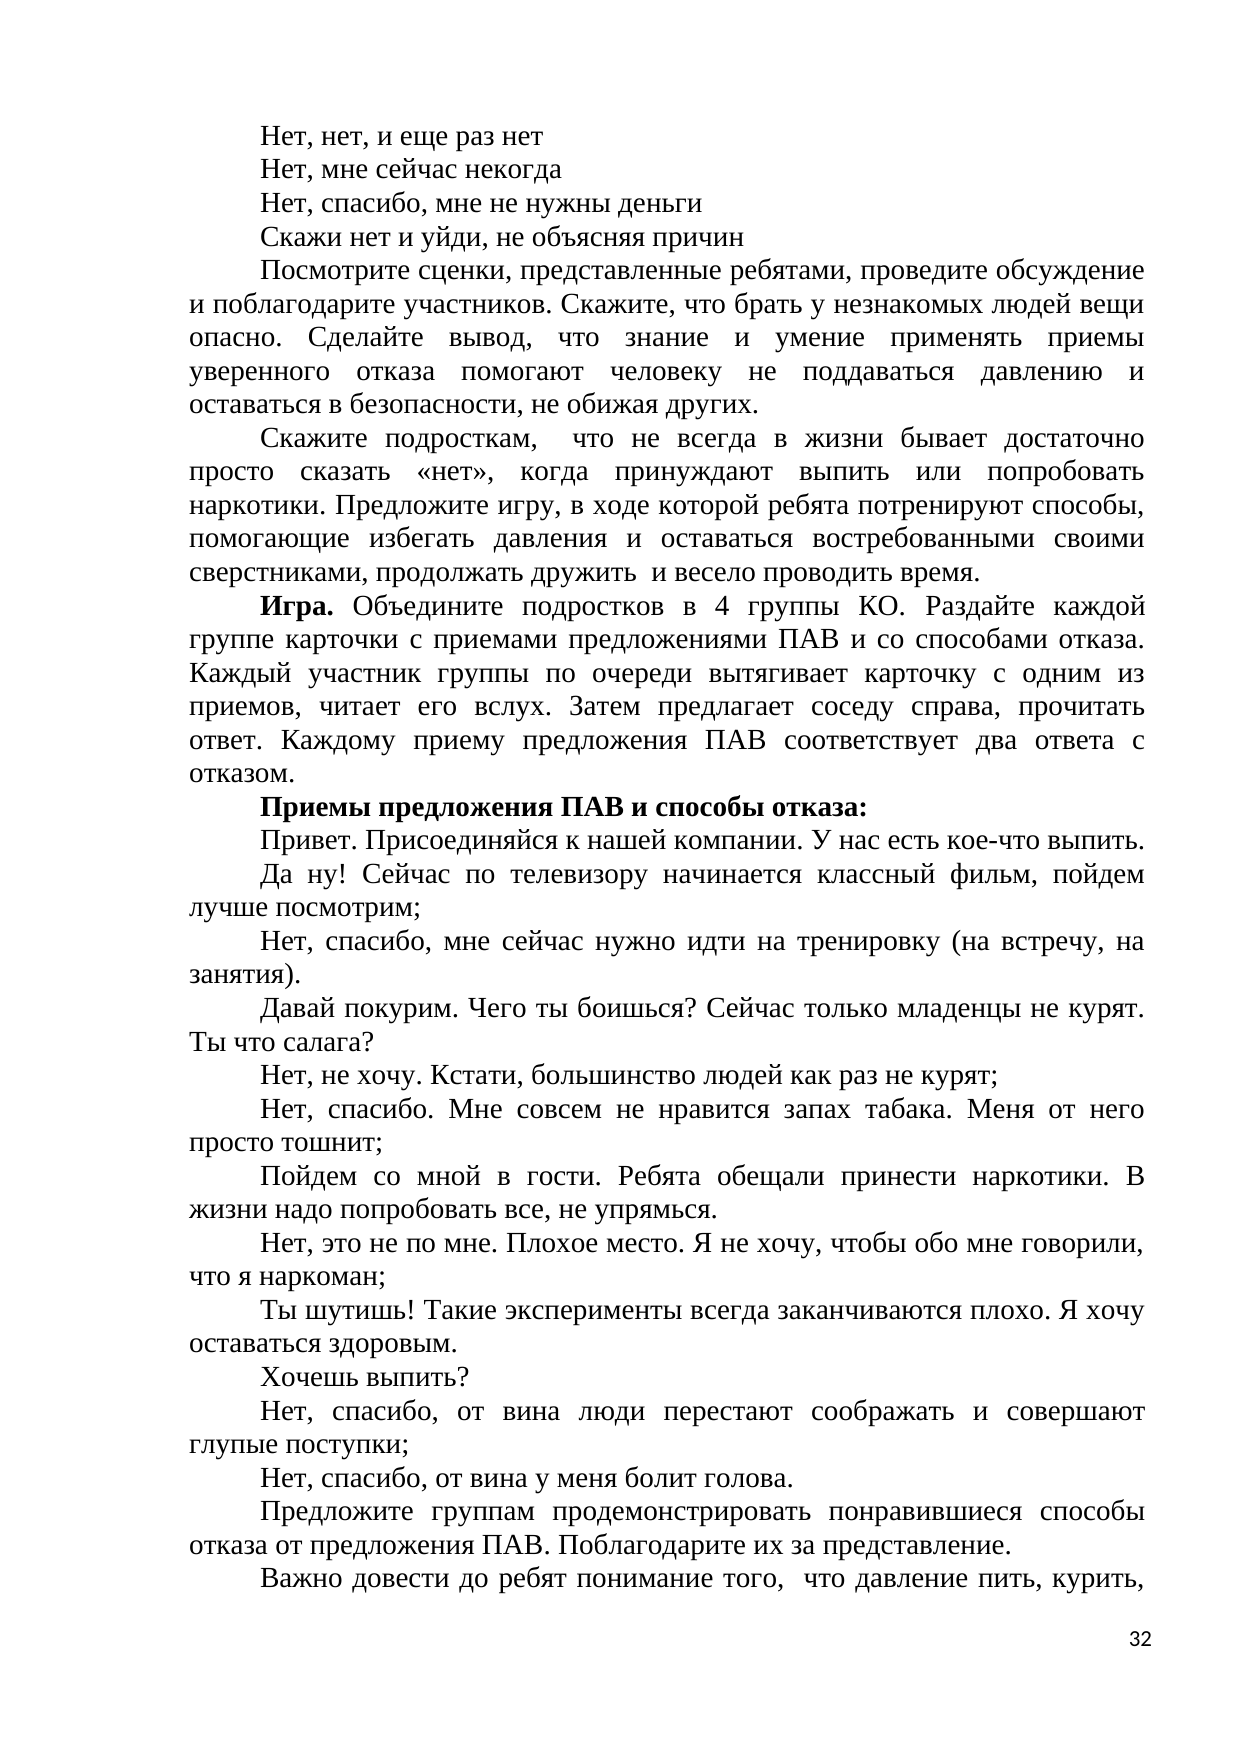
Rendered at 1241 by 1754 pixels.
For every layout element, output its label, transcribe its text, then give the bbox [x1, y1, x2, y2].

text Да ну! Сейчас по телевизору начинается классный фильм, пойдем лучше посмотрим; [189, 856, 1146, 923]
text Нет, спасибо, от вина люди перестают соображать и совершают глупые поступки; [189, 1393, 1146, 1460]
text Пойдем со мной в гости. Ребята обещали принести наркотики. В жизни надо попробовать все, не упрямься. [189, 1158, 1146, 1225]
text Нет, это не по мне. Плохое место. Я не хочу, чтобы обо мне говорили, что я наркоман; [189, 1225, 1146, 1292]
text Предложите группам продемонстрировать понравившиеся способы отказа от предложения ПАВ. Поблагодарите их за представление. [189, 1493, 1146, 1560]
text Нет, не хочу. Кстати, большинство людей как раз не курят; [189, 1057, 1146, 1091]
text Нет, спасибо. Мне совсем не нравится запах табака. Меня от него просто тошнит; [189, 1091, 1146, 1158]
text Ты шутишь! Такие эксперименты всегда заканчиваются плохо. Я хочу оставаться здоровым. [189, 1292, 1146, 1359]
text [189, 1560, 1146, 1594]
text Давай покурим. Чего ты боишься? Сейчас только младенцы не курят. Ты что салага? [189, 990, 1146, 1057]
text Приемы предложения ПАВ и способы отказа: [189, 789, 1146, 822]
text Нет, спасибо, мне не нужны деньги [189, 185, 1146, 219]
text Нет, спасибо, мне сейчас нужно идти на тренировку (на встречу, на занятия). [189, 923, 1146, 990]
text Привет. Присоединяйся к нашей компании. У нас есть кое-что выпить. [189, 822, 1146, 856]
text Скажите подросткам, что не всегда в жизни бывает достаточно просто сказать «нет», когда принуждают выпить или попробовать наркотики. Предложите игру, в ходе которой ребята потренируют способы, помогающие избегать давления и оставаться востребованными своими сверстниками, продолжать дружить и весело проводить время. [189, 420, 1146, 588]
text Скажи нет и уйди, не объясняя причин [189, 219, 1146, 252]
text Нет, нет, и еще раз нет [189, 118, 1146, 152]
text Нет, спасибо, от вина у меня болит голова. [189, 1460, 1146, 1493]
text Игра. Объедините подростков в 4 группы КО. Раздайте каждой группе карточки с приемами предложениями ПАВ и со способами отказа. Каждый участник группы по очереди вытягивает карточку с одним из приемов, читает его вслух. Затем предлагает соседу справа, прочитать ответ. Каждому приему предложения ПАВ соответствует два ответа с отказом. [189, 588, 1146, 789]
text Нет, мне сейчас некогда [189, 152, 1146, 185]
text Хочешь выпить? [189, 1359, 1146, 1393]
text Посмотрите сценки, представленные ребятами, проведите обсуждение и поблагодарите участников. Скажите, что брать у незнакомых людей вещи опасно. Сделайте вывод, что знание и умение применять приемы уверенного отказа помогают человеку не поддаваться давлению и оставаться в безопасности, не обижая других. [189, 252, 1146, 420]
